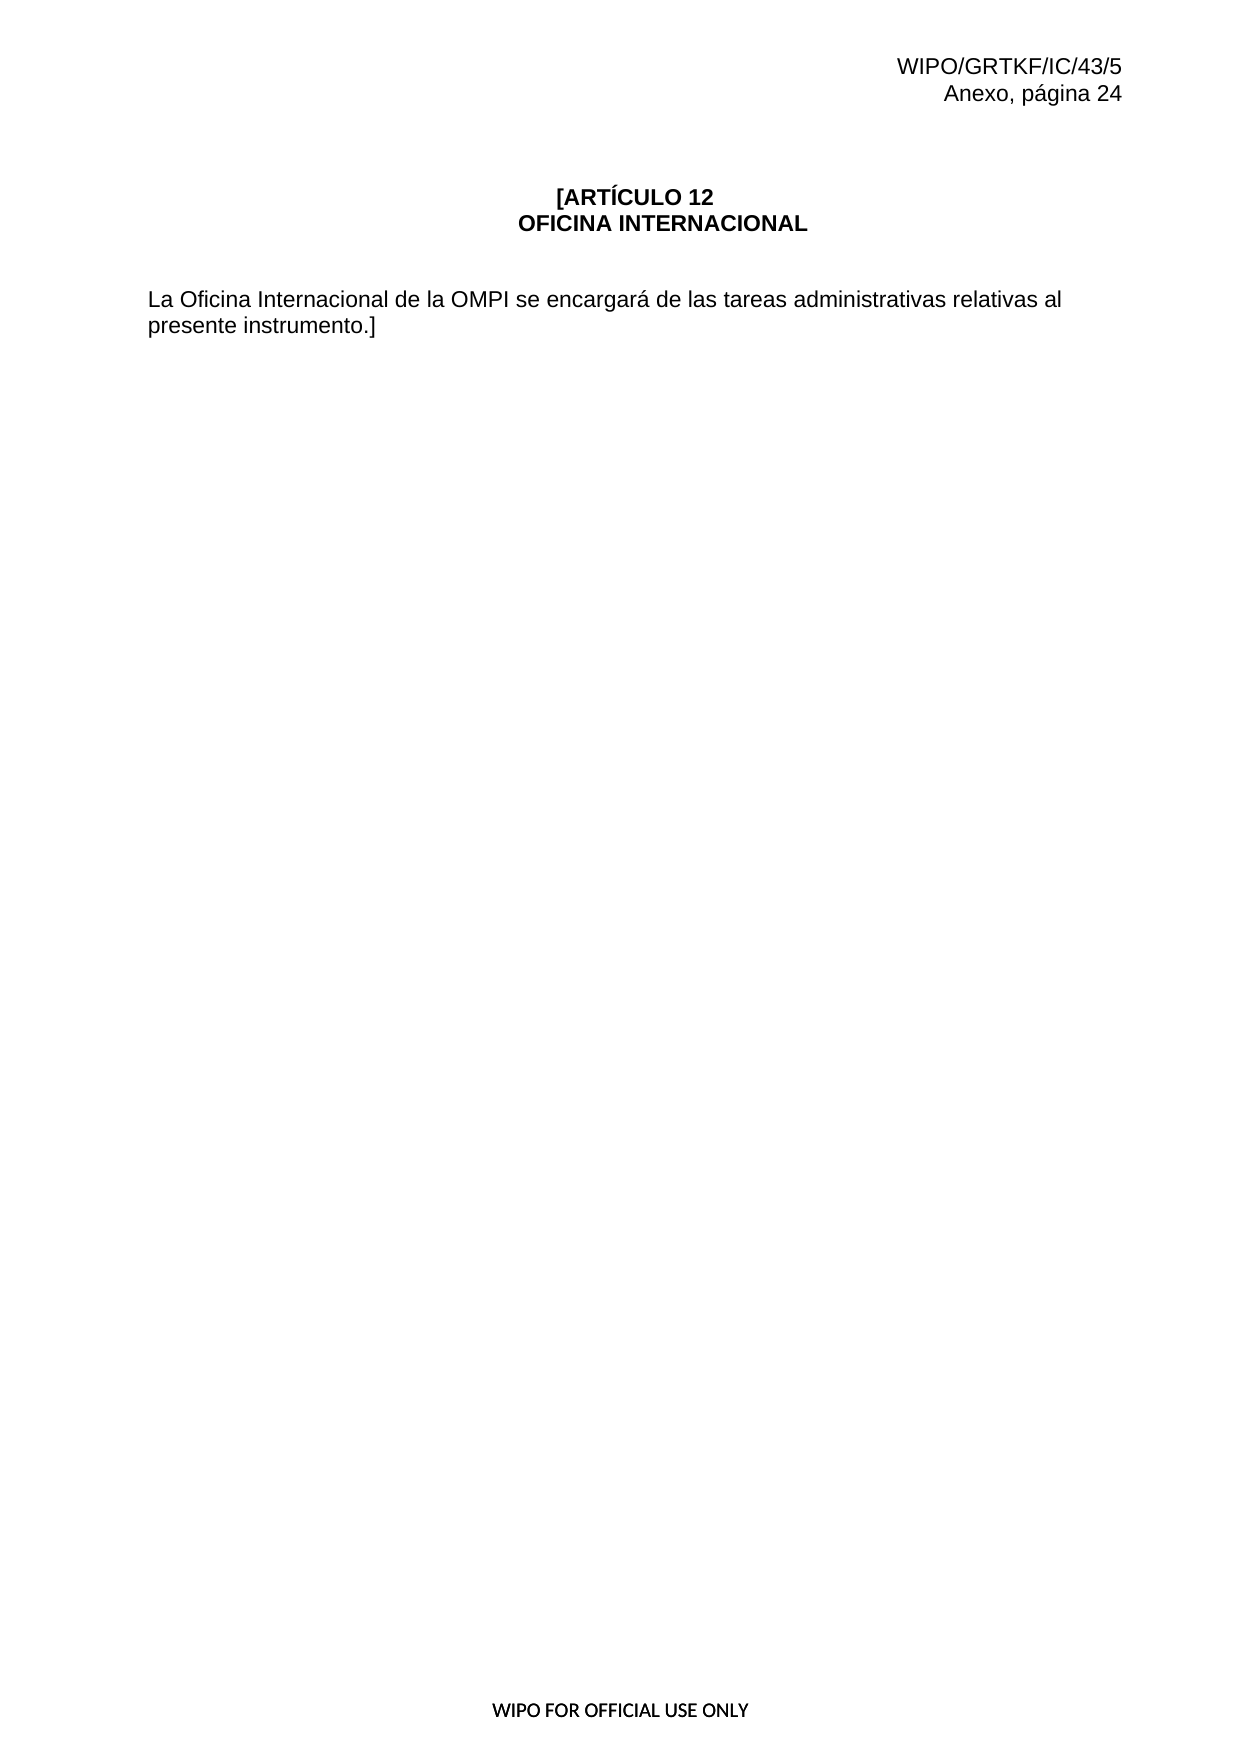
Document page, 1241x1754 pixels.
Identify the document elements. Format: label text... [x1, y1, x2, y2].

text La Oficina Internacional de la OMPI se encargará de las tareas administrativas relativas al presente instrumento.] [148, 286, 1122, 338]
text [ARTÍCULO 12 OFICINA InternaCional [148, 183, 1122, 236]
